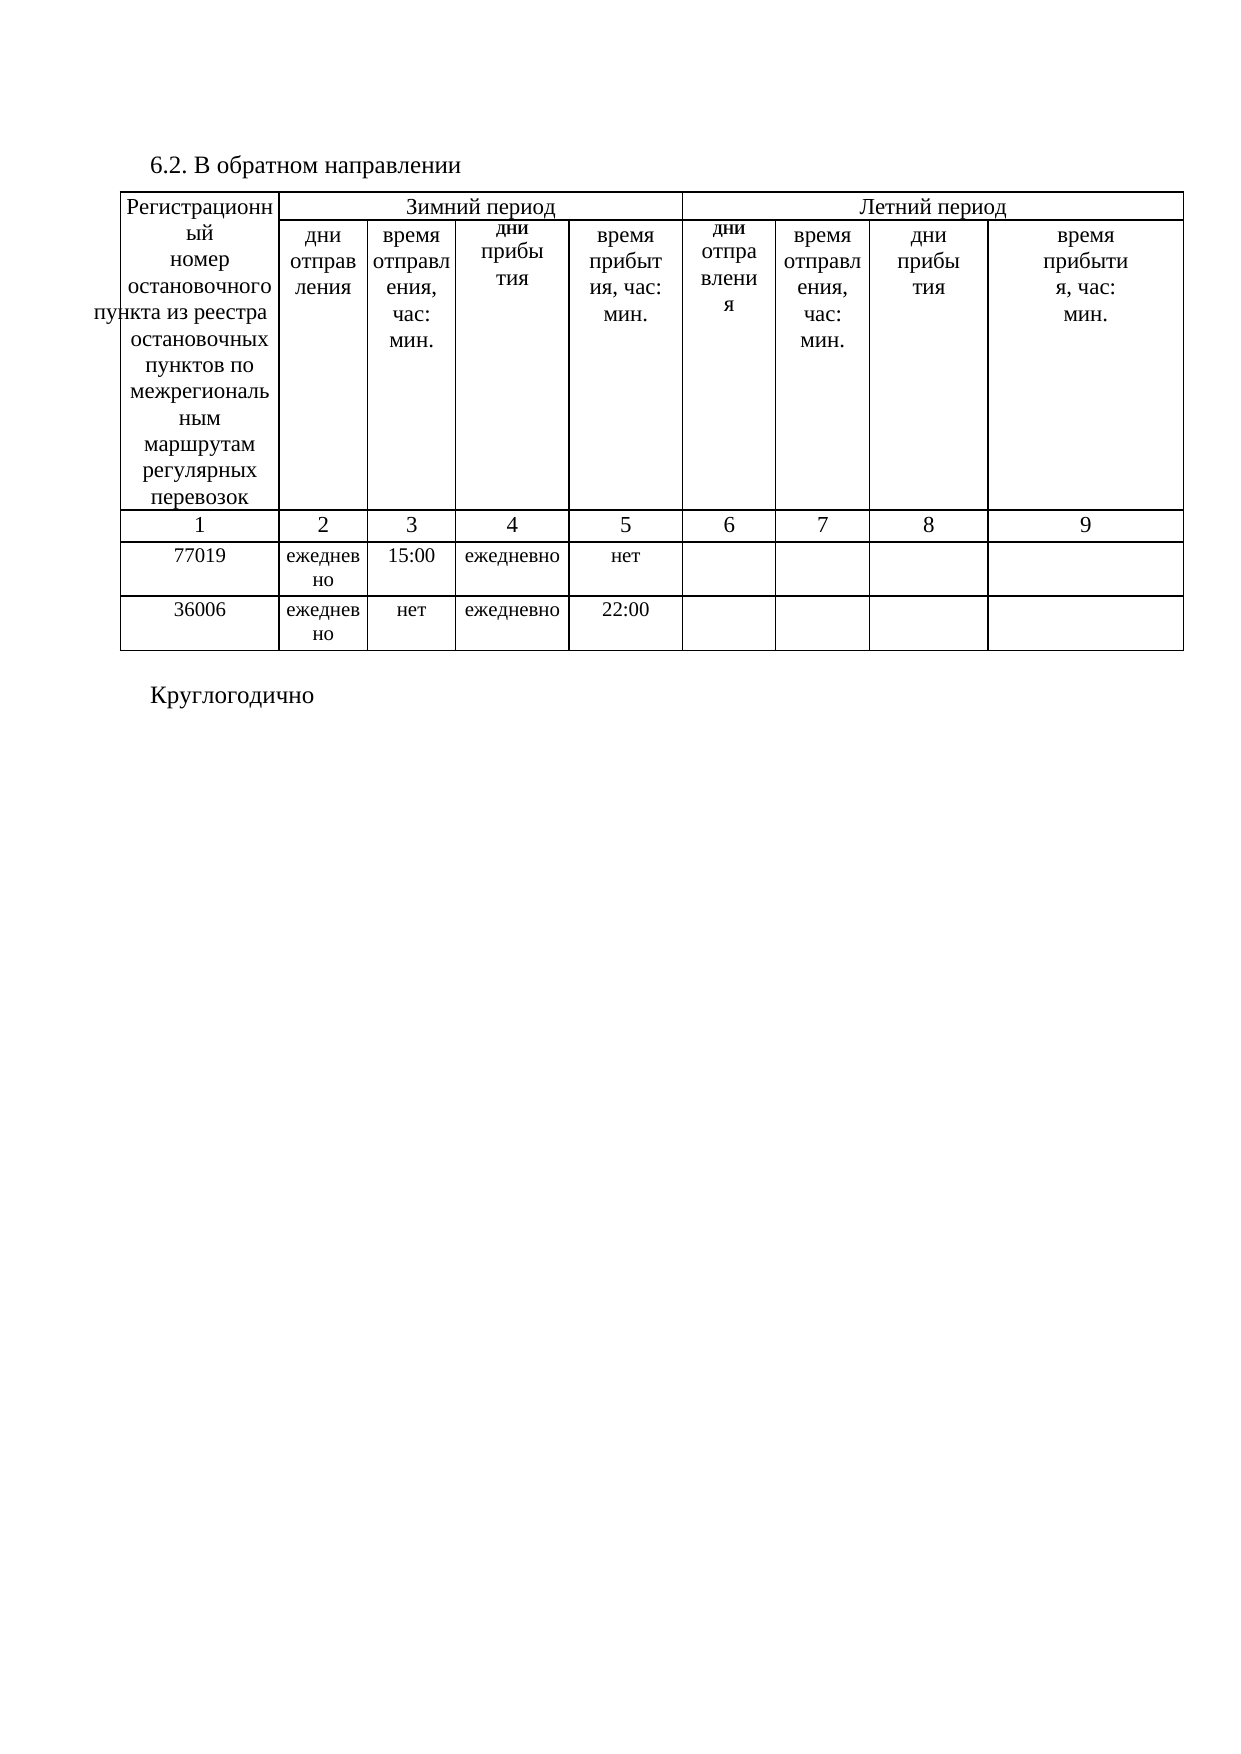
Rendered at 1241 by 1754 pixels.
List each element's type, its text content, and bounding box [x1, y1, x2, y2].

table_cell 7 [776, 511, 869, 541]
table_cell ежедневно [456, 597, 568, 650]
table_cell [683, 543, 775, 595]
table_cell нет [368, 597, 455, 650]
table_cell ДНИ отпра влени я [683, 221, 775, 509]
table_cell время отправл ения, час: мин. [776, 221, 869, 509]
table_cell дни отправ ления [280, 221, 367, 509]
table_cell 15:00 [368, 543, 455, 595]
table_cell время прибыт ия, час: мин. [570, 221, 682, 509]
table_cell 4 [456, 511, 568, 541]
table_cell 22:00 [570, 597, 682, 650]
table_cell ежедневно [280, 543, 367, 595]
table_cell [989, 543, 1183, 595]
table_cell 3 [368, 511, 455, 541]
table_cell ДНИ прибы тия [456, 221, 568, 509]
table_cell 1 [121, 511, 278, 541]
table_cell дни прибы тия [870, 221, 987, 509]
table_cell [776, 597, 869, 650]
text Круглогодично [150, 680, 1090, 709]
table_cell [870, 543, 987, 595]
table_cell 36006 [121, 597, 278, 650]
text 6.2. В обратном направлении [150, 150, 1090, 179]
table_cell время отправл ения, час: мин. [368, 221, 455, 509]
table_cell 6 [683, 511, 775, 541]
table_cell 2 [280, 511, 367, 541]
table_cell 77019 [121, 543, 278, 595]
table_cell [870, 597, 987, 650]
table_cell время прибыти я, час: мин. [989, 221, 1183, 509]
table_cell ежедневно [280, 597, 367, 650]
table_cell [989, 597, 1183, 650]
table_header Летний период [683, 193, 1183, 219]
table_cell [683, 597, 775, 650]
table_cell нет [570, 543, 682, 595]
table_header Регистрационный номер остановочного пункта из реестра остановочных пунктов по межрегиональным маршрутам регулярных перевозок [121, 193, 278, 509]
table_cell ежедневно [456, 543, 568, 595]
table_header Зимний период [280, 193, 682, 219]
table_cell 9 [989, 511, 1183, 541]
table_cell [776, 543, 869, 595]
table_cell 5 [570, 511, 682, 541]
table_cell 8 [870, 511, 987, 541]
